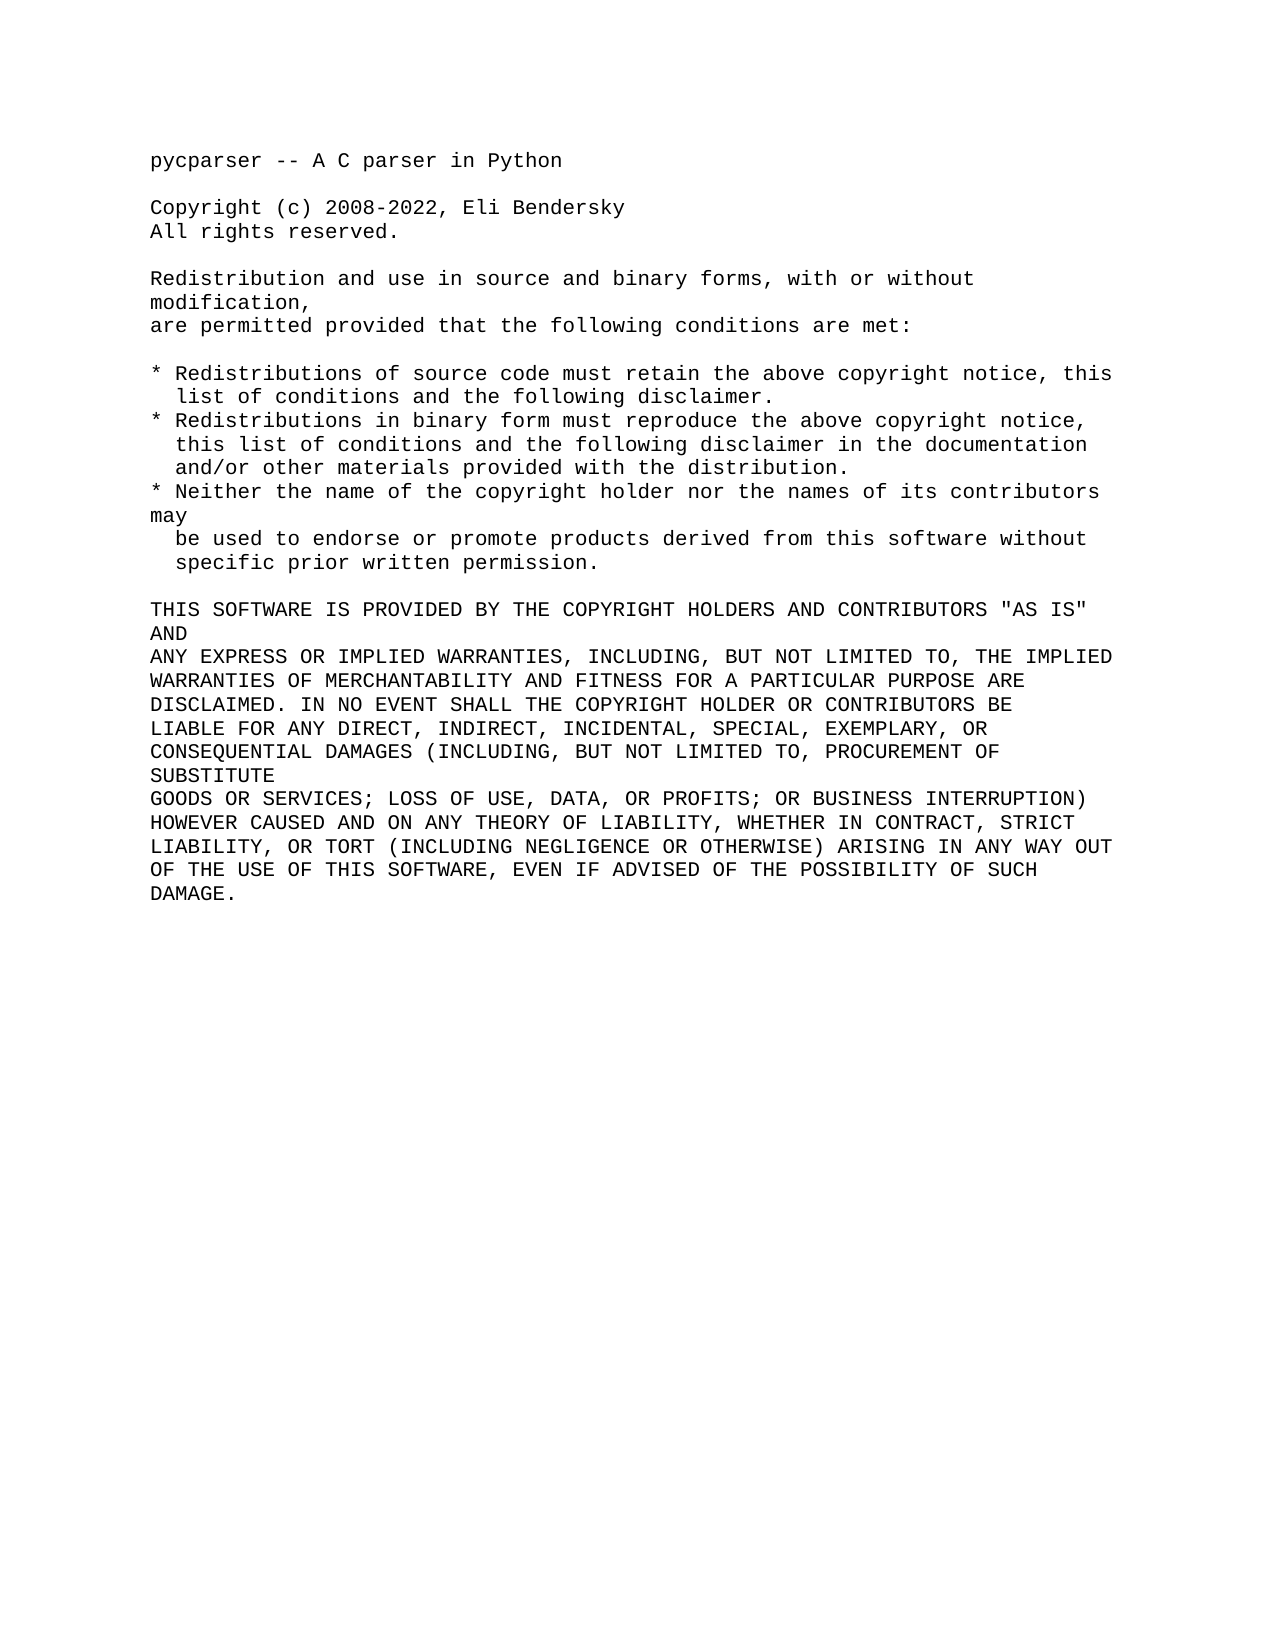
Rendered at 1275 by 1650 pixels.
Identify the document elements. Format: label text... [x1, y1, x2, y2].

text All rights reserved. [150, 221, 1125, 244]
text HOWEVER CAUSED AND ON ANY THEORY OF LIABILITY, WHETHER IN CONTRACT, STRICT [150, 812, 1125, 836]
text Redistribution and use in source and binary forms, with or without modification, [150, 268, 1125, 316]
text pycparser -- A C parser in Python [150, 150, 1125, 174]
text and/or other materials provided with the distribution. [150, 457, 1125, 481]
text ANY EXPRESS OR IMPLIED WARRANTIES, INCLUDING, BUT NOT LIMITED TO, THE IMPLIED [150, 647, 1125, 670]
text THIS SOFTWARE IS PROVIDED BY THE COPYRIGHT HOLDERS AND CONTRIBUTORS "AS IS" AND [150, 599, 1125, 647]
text specific prior written permission. [150, 552, 1125, 576]
text list of conditions and the following disclaimer. [150, 386, 1125, 410]
text GOODS OR SERVICES; LOSS OF USE, DATA, OR PROFITS; OR BUSINESS INTERRUPTION) [150, 788, 1125, 812]
text are permitted provided that the following conditions are met: [150, 316, 1125, 339]
text be used to endorse or promote products derived from this software without [150, 528, 1125, 552]
text LIABILITY, OR TORT (INCLUDING NEGLIGENCE OR OTHERWISE) ARISING IN ANY WAY OUT [150, 836, 1125, 859]
text OF THE USE OF THIS SOFTWARE, EVEN IF ADVISED OF THE POSSIBILITY OF SUCH DAMAGE. [150, 859, 1125, 907]
text CONSEQUENTIAL DAMAGES (INCLUDING, BUT NOT LIMITED TO, PROCUREMENT OF SUBSTITUTE [150, 741, 1125, 788]
text LIABLE FOR ANY DIRECT, INDIRECT, INCIDENTAL, SPECIAL, EXEMPLARY, OR [150, 717, 1125, 741]
text * Neither the name of the copyright holder nor the names of its contributors may [150, 481, 1125, 528]
text DISCLAIMED. IN NO EVENT SHALL THE COPYRIGHT HOLDER OR CONTRIBUTORS BE [150, 694, 1125, 717]
text * Redistributions of source code must retain the above copyright notice, this [150, 363, 1125, 386]
text * Redistributions in binary form must reproduce the above copyright notice, [150, 410, 1125, 434]
text this list of conditions and the following disclaimer in the documentation [150, 434, 1125, 457]
text WARRANTIES OF MERCHANTABILITY AND FITNESS FOR A PARTICULAR PURPOSE ARE [150, 670, 1125, 694]
text Copyright (c) 2008-2022, Eli Bendersky [150, 197, 1125, 221]
